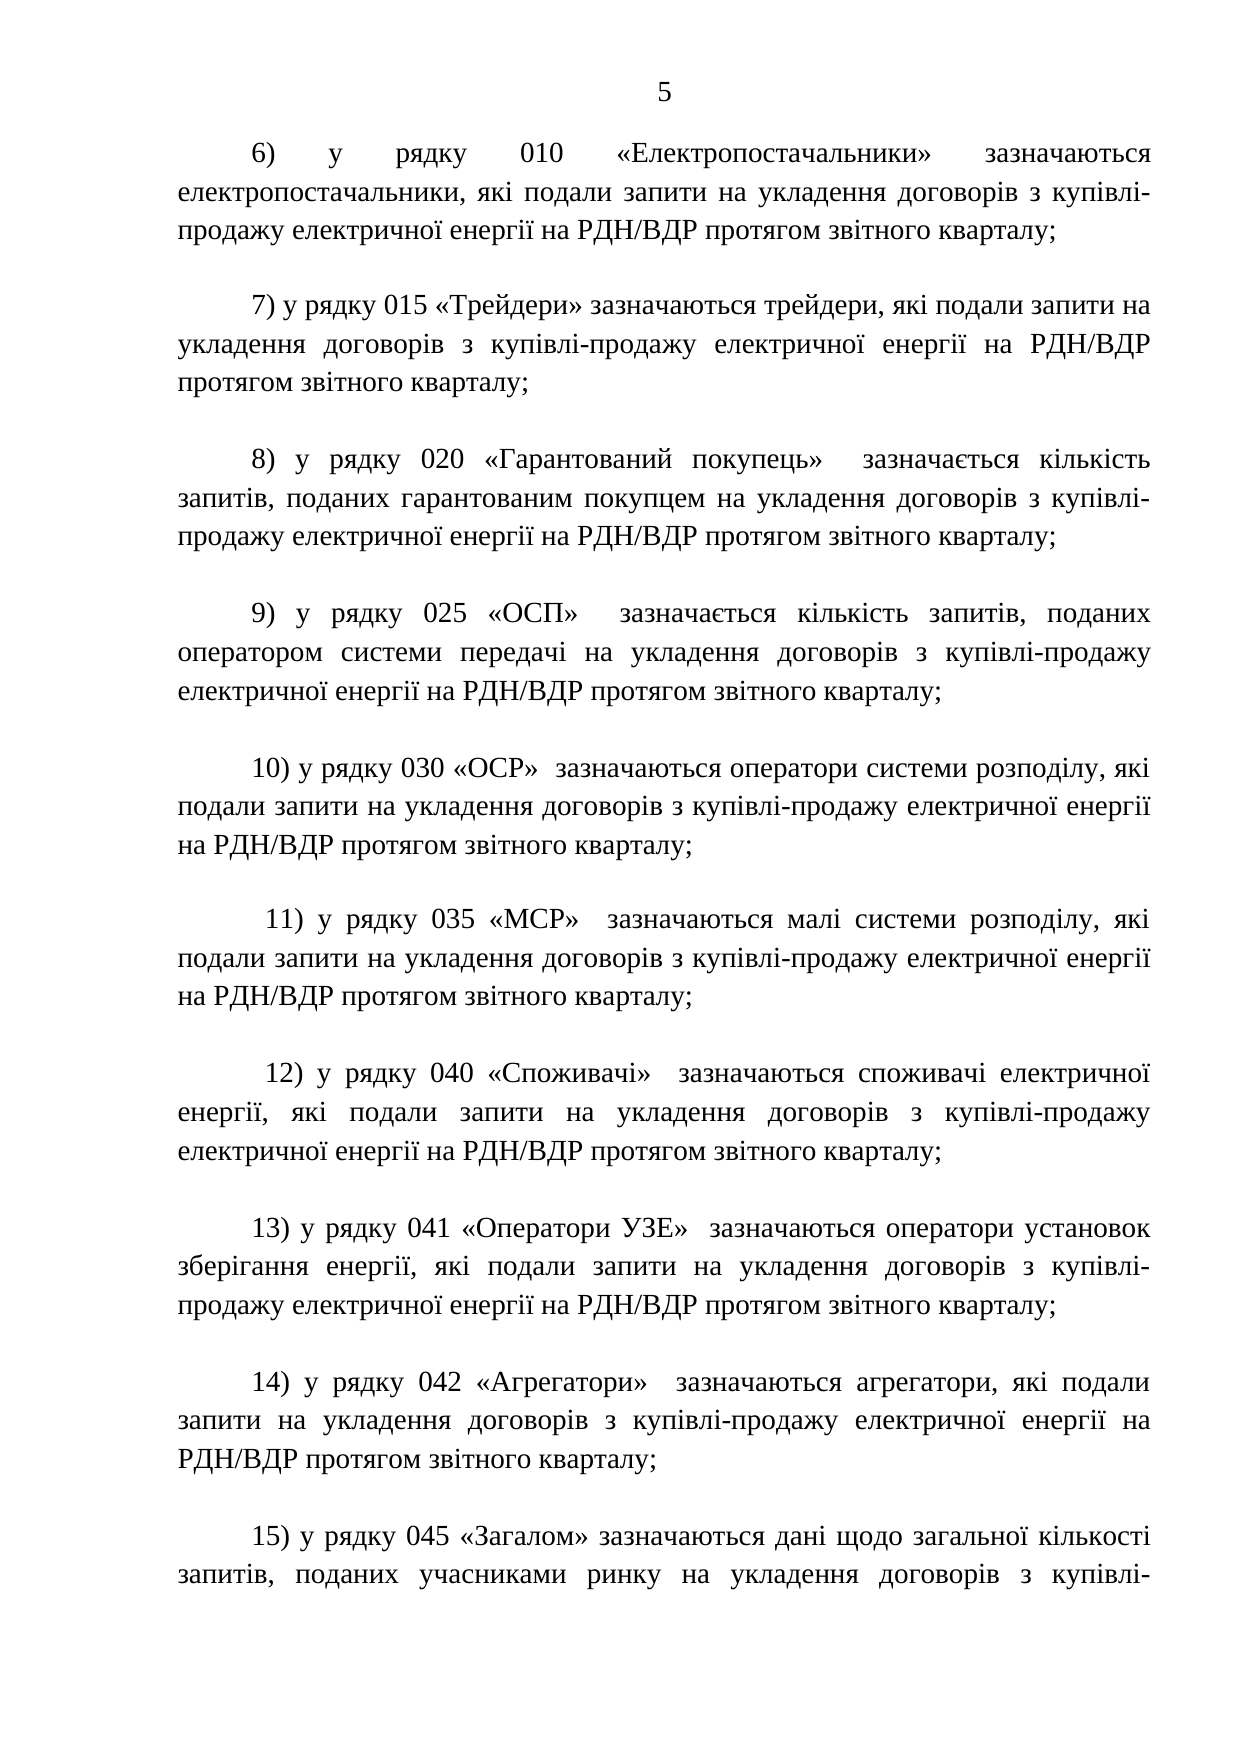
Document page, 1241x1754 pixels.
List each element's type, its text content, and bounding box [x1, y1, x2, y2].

text 7) у рядку 015 «Трейдери» зазначаються трейдери, які подали запити на укладення договорів з купівлі-продажу електричної енергії на РДН/ВДР протягом звітного кварталу; [177, 287, 1152, 398]
text 8) у рядку 020 «Гарантований покупець» зазначається кількість запитів, поданих гарантованим покупцем на укладення договорів з купівлі-продажу електричної енергії на РДН/ВДР протягом звітного кварталу; [177, 441, 1152, 552]
text 13) у рядку 041 «Оператори УЗЕ» зазначаються оператори установок зберігання енергії, які подали запити на укладення договорів з купівлі-продажу електричної енергії на РДН/ВДР протягом звітного кварталу; [177, 1210, 1152, 1320]
text 11) у рядку 035 «МСР» зазначаються малі системи розподілу, які подали запити на укладення договорів з купівлі-продажу електричної енергії на РДН/ВДР протягом звітного кварталу; [177, 901, 1152, 1012]
text 12) у рядку 040 «Споживачі» зазначаються споживачі електричної енергії, які подали запити на укладення договорів з купівлі-продажу електричної енергії на РДН/ВДР протягом звітного кварталу; [177, 1056, 1152, 1166]
text 6) у рядку 010 «Електропостачальники» зазначаються електропостачальники, які подали запити на укладення договорів з купівлі-продажу електричної енергії на РДН/ВДР протягом звітного кварталу; [177, 135, 1152, 246]
text 9) у рядку 025 «ОСП» зазначається кількість запитів, поданих оператором системи передачі на укладення договорів з купівлі-продажу електричної енергії на РДН/ВДР протягом звітного кварталу; [177, 596, 1152, 706]
text 10) у рядку 030 «ОСР» зазначаються оператори системи розподілу, які подали запити на укладення договорів з купівлі-продажу електричної енергії на РДН/ВДР протягом звітного кварталу; [177, 750, 1152, 860]
text 14) у рядку 042 «Агрегатори» зазначаються агрегатори, які подали запити на укладення договорів з купівлі-продажу електричної енергії на РДН/ВДР протягом звітного кварталу; [177, 1364, 1152, 1474]
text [177, 1518, 1152, 1590]
